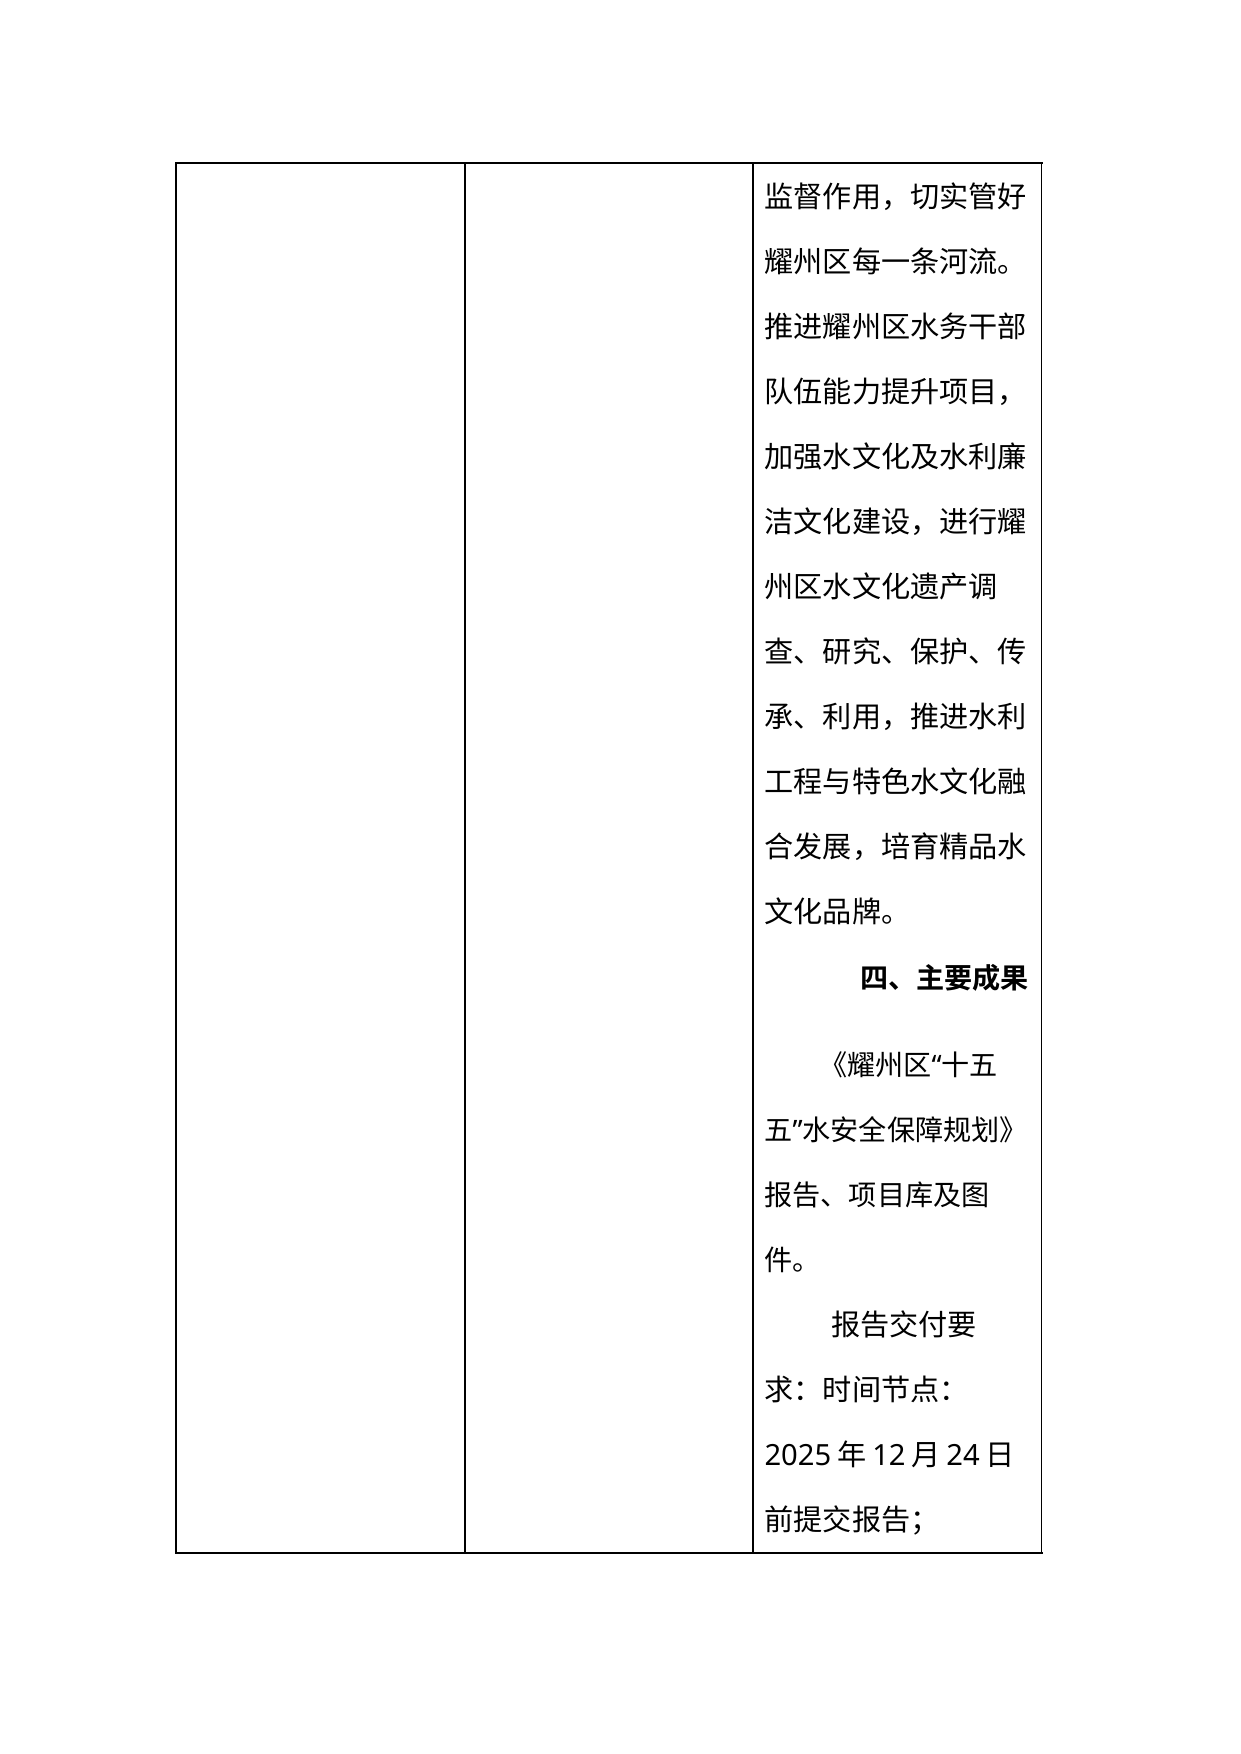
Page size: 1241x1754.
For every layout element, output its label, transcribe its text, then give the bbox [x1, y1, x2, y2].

table_cell ★ [466, 164, 752, 1552]
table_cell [754, 164, 1041, 1552]
table_cell 1 [177, 164, 464, 1552]
